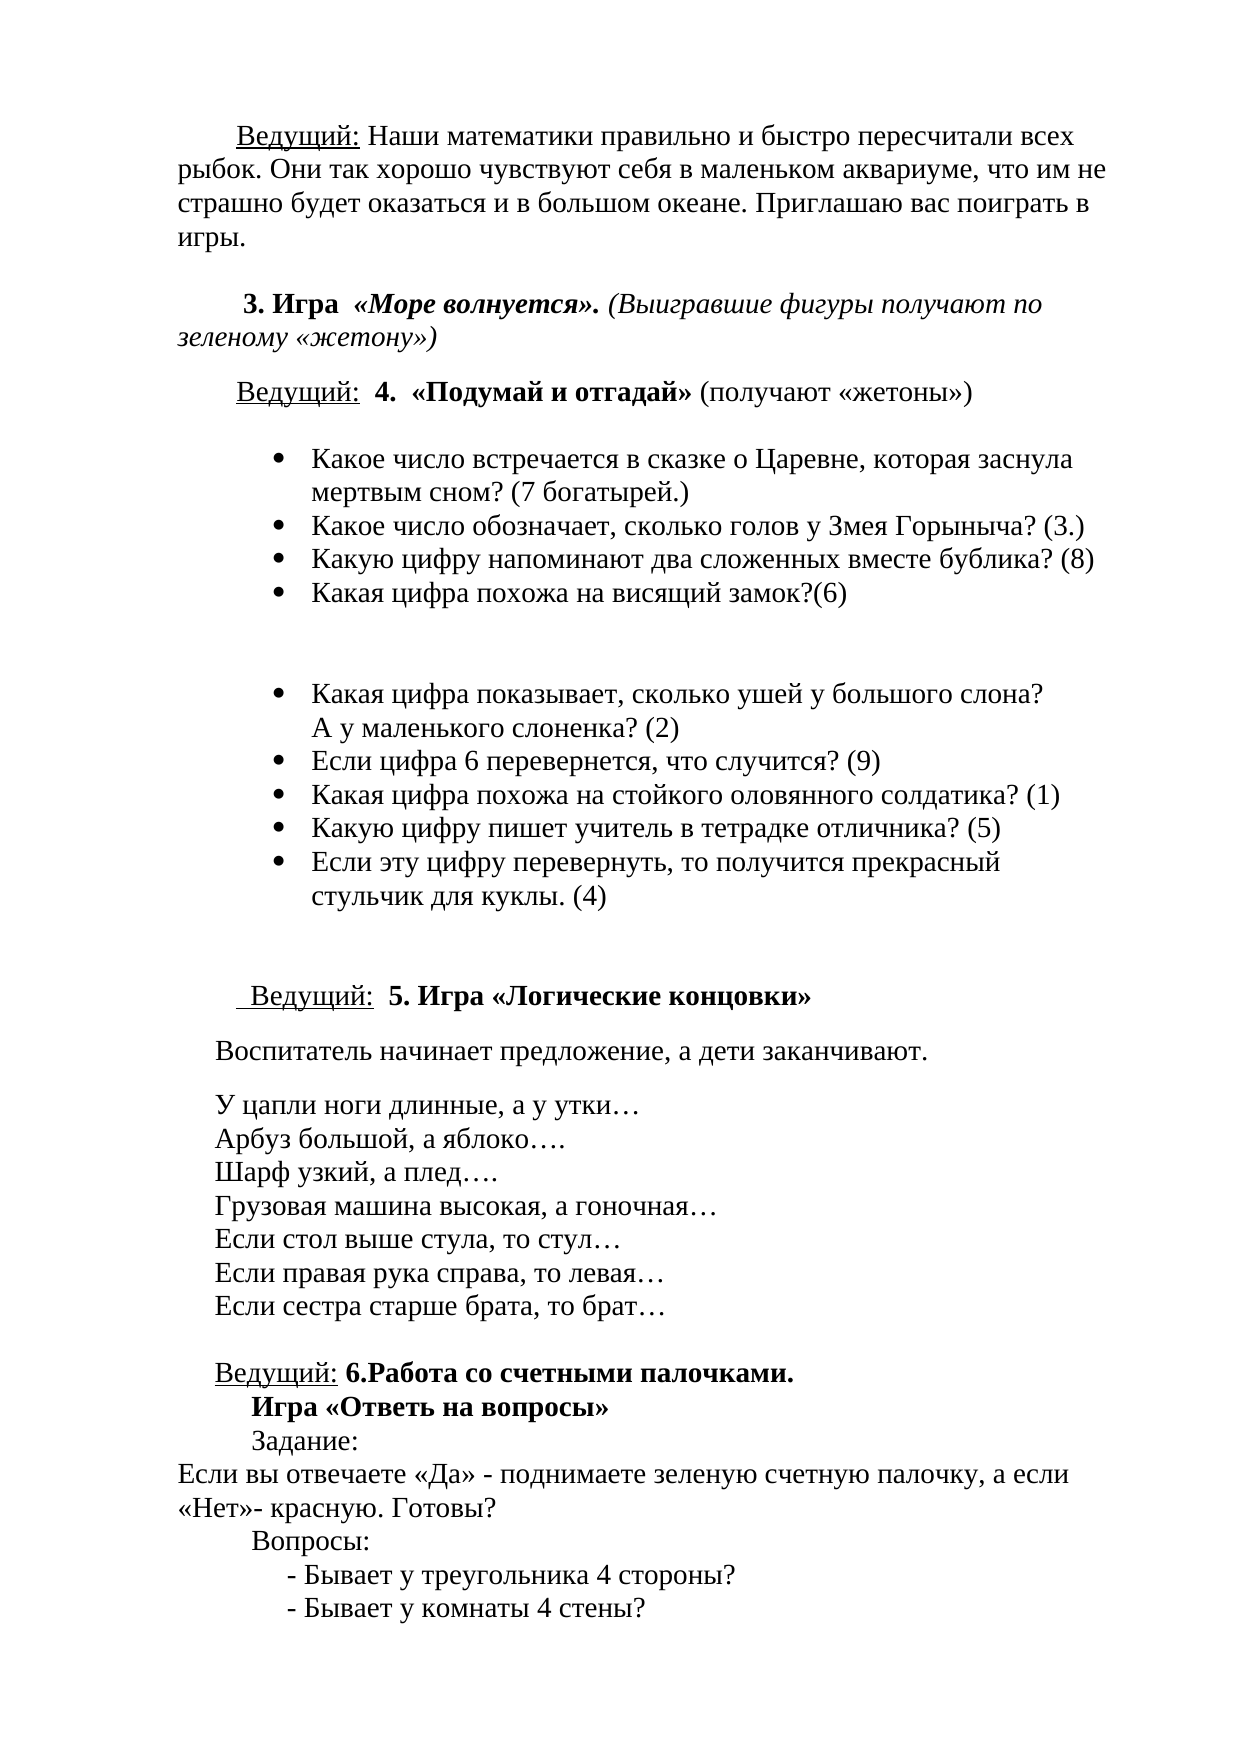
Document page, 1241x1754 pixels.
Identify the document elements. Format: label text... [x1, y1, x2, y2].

text 3. Игра «Море волнуется». (Выигравшие фигуры получают по зеленому «жетону») [177, 286, 1152, 353]
text Игра «Ответь на вопросы» [177, 1389, 1152, 1423]
text Если сестра старше брата, то брат… [214, 1288, 1152, 1322]
text Воспитатель начинает предложение, а дети заканчивают. [215, 1033, 1152, 1066]
text Шарф узкий, а плед…. [214, 1154, 1152, 1188]
text Ведущий: 6.Работа со счетными палочками. [214, 1356, 1152, 1389]
text Если стол выше стула, то стул… [214, 1221, 1152, 1255]
text Ведущий: 5. Игра «Логические концовки» [177, 978, 1152, 1012]
text Вопросы: [177, 1523, 1152, 1557]
list Если эту цифру перевернуть, то получится прекрасный стульчик для куклы. (4) [274, 844, 1152, 911]
text - Бывает у комнаты 4 стены? [177, 1590, 1152, 1624]
list Какая цифра похожа на висящий замок?(6) [274, 575, 1152, 609]
list Какая цифра похожа на стойкого оловянного солдатика? (1) [274, 777, 1152, 811]
text Если правая рука справа, то левая… [214, 1255, 1152, 1288]
text Ведущий: Наши математики правильно и быстро пересчитали всех рыбок. Они так хорошо чувствуют себя в маленьком аквариуме, что им не страшно будет оказаться и в большом океане. Приглашаю вас поиграть в игры. [177, 118, 1152, 252]
text - Бывает у треугольника 4 стороны? [177, 1557, 1152, 1590]
text Если вы отвечаете «Да» - поднимаете зеленую счетную палочку, а если «Нет»- красную. Готовы? [177, 1456, 1152, 1523]
list Если цифра 6 перевернется, что случится? (9) [274, 743, 1152, 777]
text Грузовая машина высокая, а гоночная… [214, 1188, 1152, 1221]
list Какое число встречается в сказке о Царевне, которая заснула мертвым сном? (7 богатырей.) [274, 441, 1152, 508]
list Какую цифру напоминают два сложенных вместе бублика? (8) [274, 542, 1152, 575]
list Какую цифру пишет учитель в тетрадке отличника? (5) [274, 811, 1152, 844]
list Какое число обозначает, сколько голов у Змея Горыныча? (3.) [274, 508, 1152, 542]
list Какая цифра показывает, сколько ушей у большого слона? А у маленького слоненка? (2) [274, 676, 1152, 743]
text Задание: [177, 1423, 1152, 1456]
text Арбуз большой, а яблоко…. [214, 1121, 1152, 1154]
text У цапли ноги длинные, а у утки… [214, 1087, 1152, 1121]
text Ведущий: 4. «Подумай и отгадай» (получают «жетоны») [177, 374, 1152, 407]
